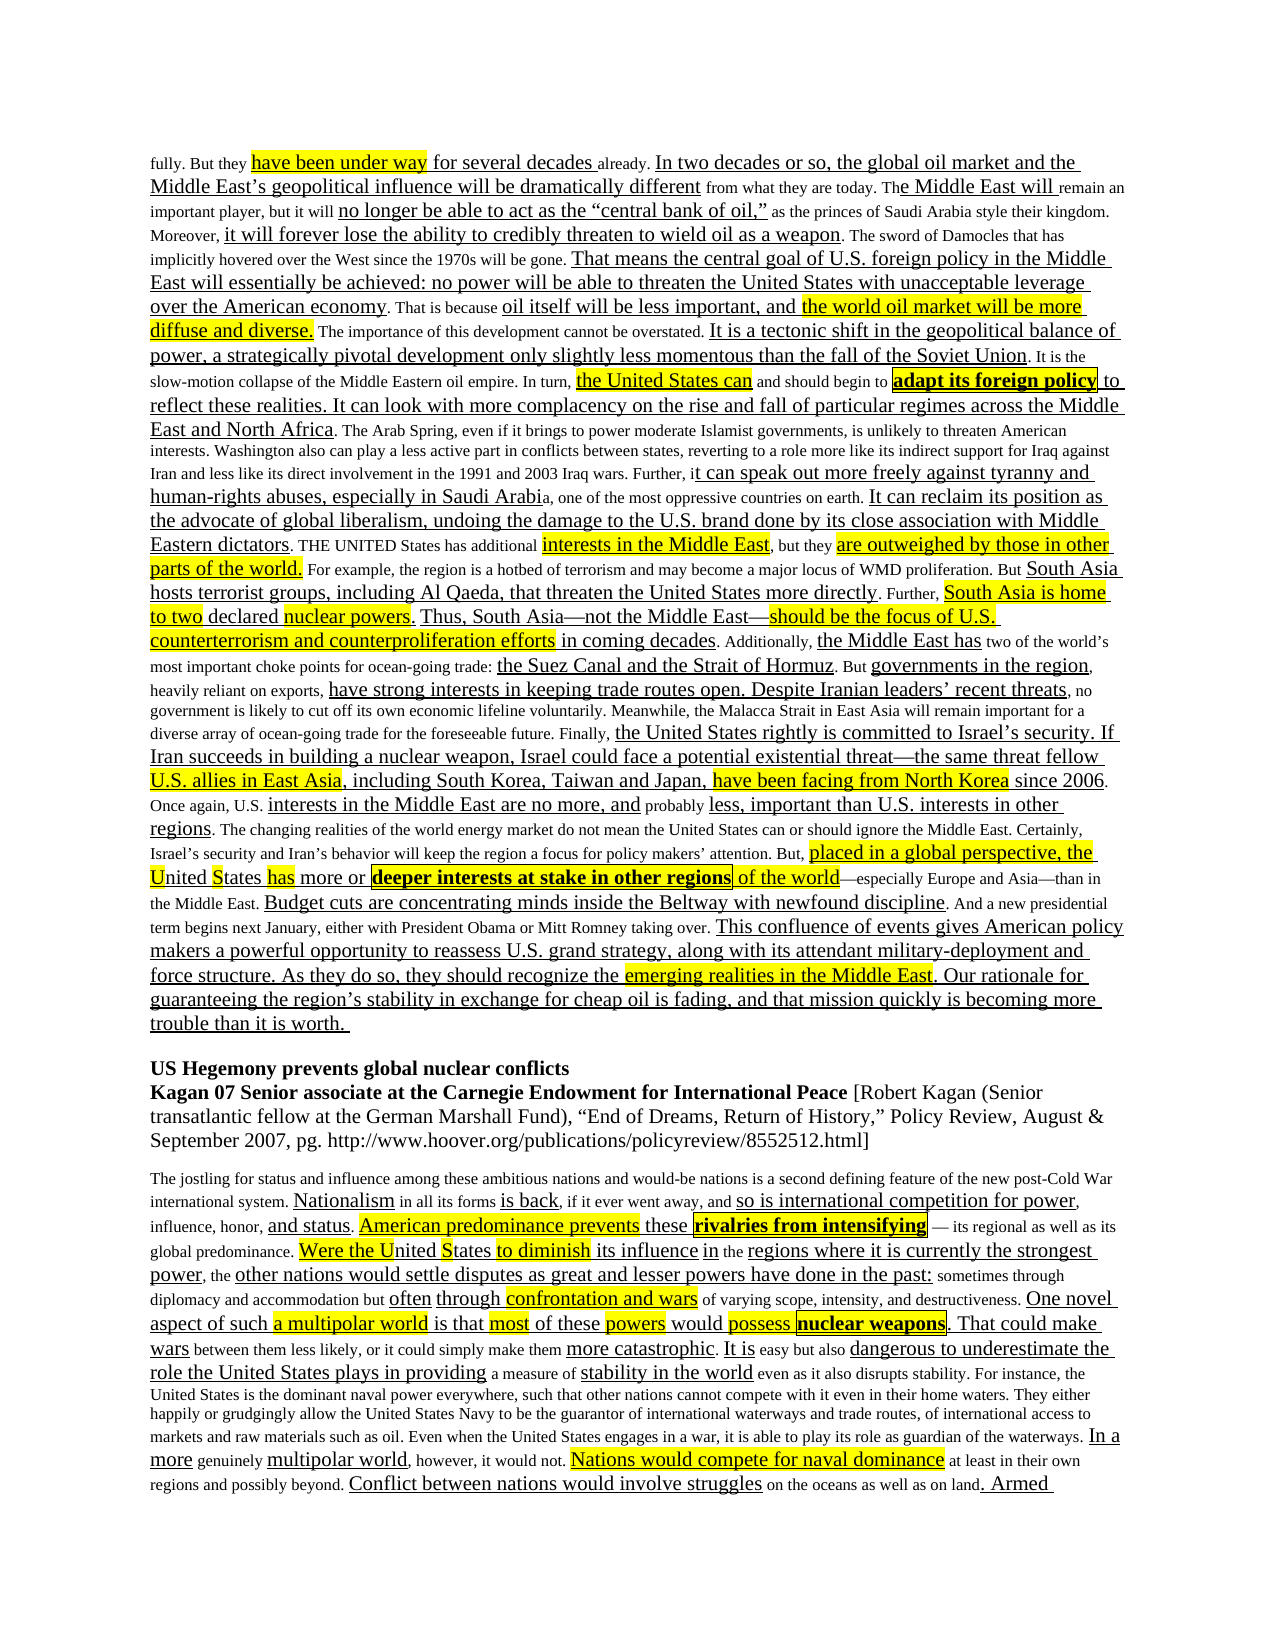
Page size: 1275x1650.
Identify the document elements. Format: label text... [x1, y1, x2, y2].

text Kagan 07 Senior associate at the Carnegie Endowment for International Peace [Robert Kagan (Senior transatlantic fellow at the German Marshall Fund), “End of Dreams, Return of History,” Policy Review, August & September 2007, pg. http://www.hoover.org/publications/policyreview/8552512.html] [150, 1079, 1125, 1152]
subtitle US Hegemony prevents global nuclear conflicts [150, 1056, 1125, 1079]
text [150, 150, 1125, 414]
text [150, 1168, 1125, 1495]
